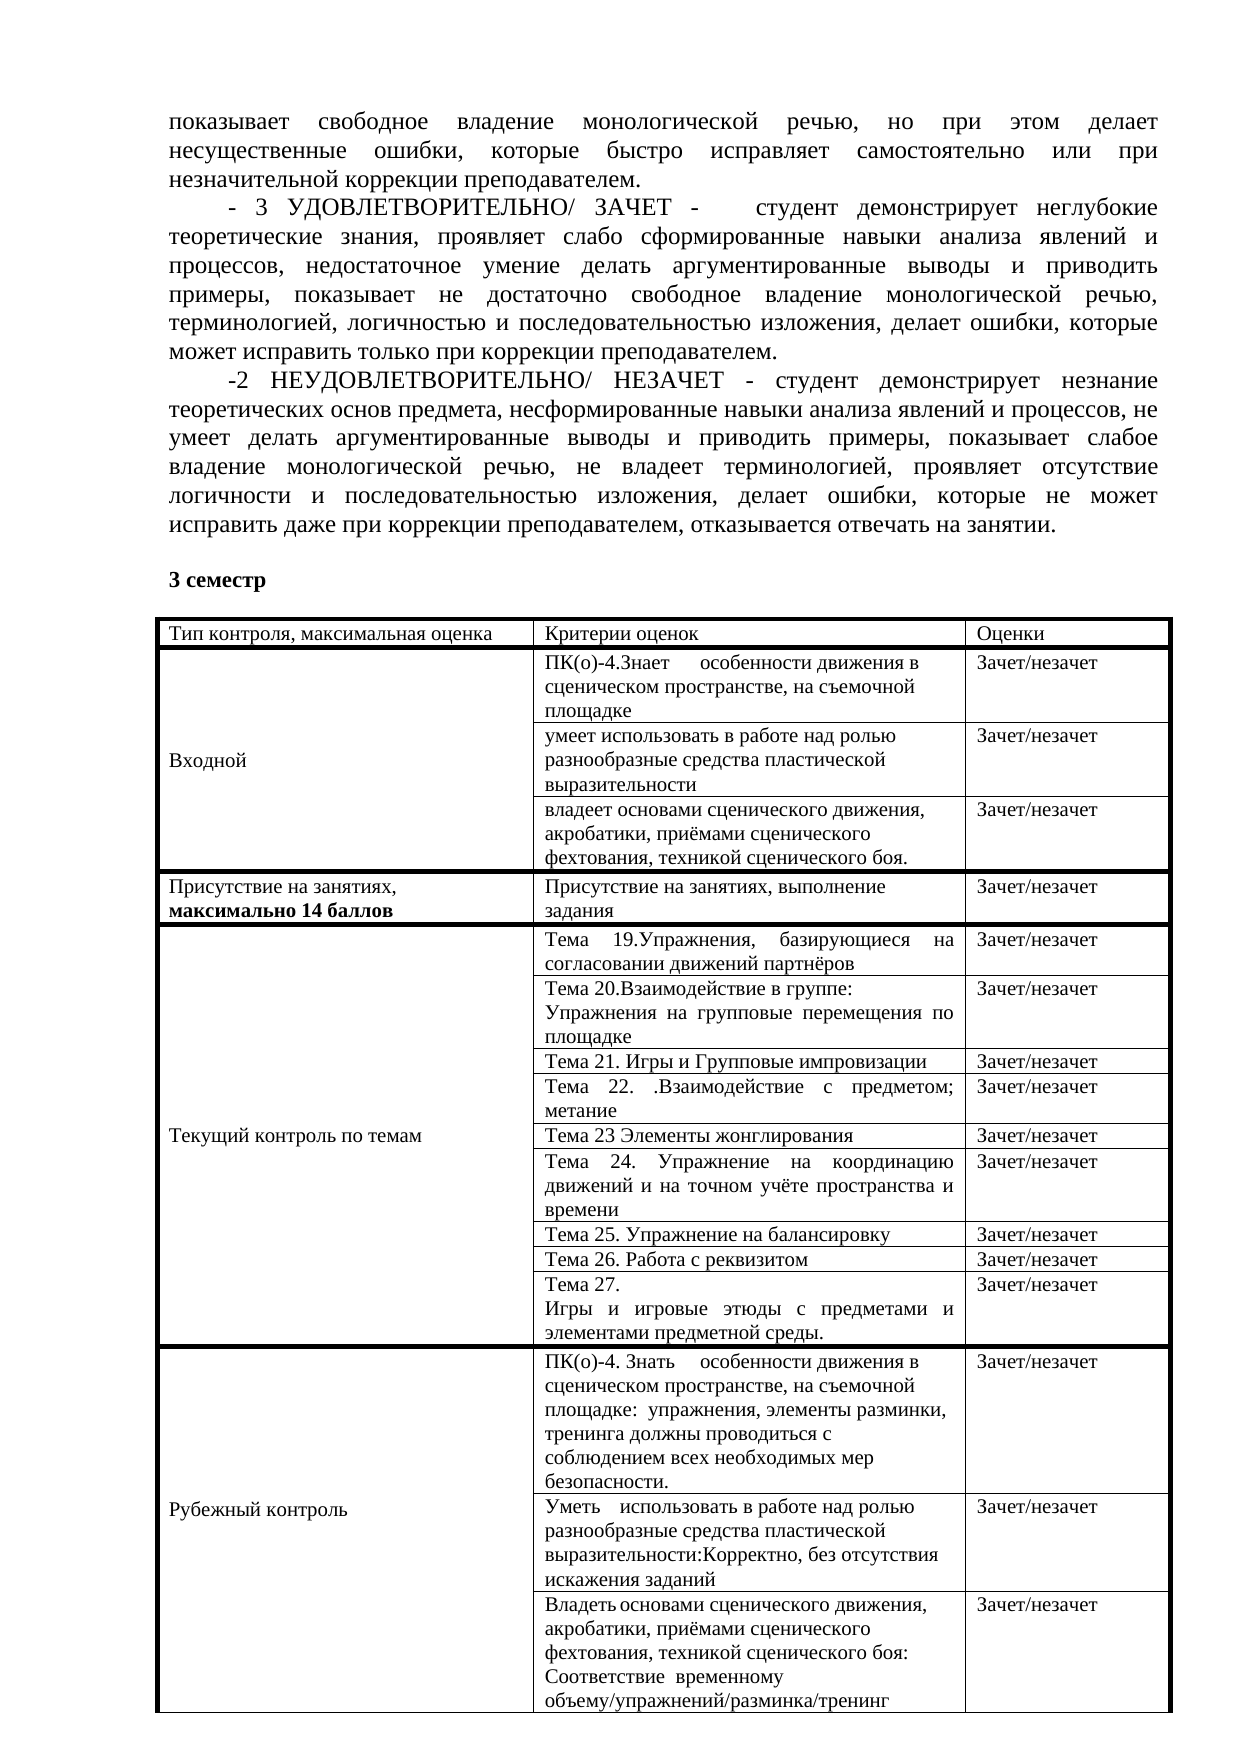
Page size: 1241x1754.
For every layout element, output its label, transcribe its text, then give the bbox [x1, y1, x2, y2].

text - 3 УДОВЛЕТВОРИТЕЛЬНО/ ЗАЧЕТ - студент демонстрирует неглубокие теоретические знания, проявляет слабо сформированные навыки анализа явлений и процессов, недостаточное умение делать аргументированные выводы и приводить примеры, показывает не достаточно свободное владение монологической речью, терминологией, логичностью и последовательностью изложения, делает ошибки, которые может исправить только при коррекции преподавателем. [169, 192, 1159, 365]
table_cell Зачет/незачет [966, 874, 1168, 922]
text -2 НЕУДОВЛЕТВОРИТЕЛЬНО/ НЕЗАЧЕТ - студент демонстрирует незнание теоретических основ предмета, несформированные навыки анализа явлений и процессов, не умеет делать аргументированные выводы и приводить примеры, показывает слабое владение монологической речью, не владеет терминологией, проявляет отсутствие логичности и последовательностью изложения, делает ошибки, которые не может исправить даже при коррекции преподавателем, отказывается отвечать на занятии. [169, 365, 1159, 537]
table_cell Присутствие на занятиях, выполнение задания [534, 874, 965, 922]
table_cell Текущий контроль по темам [160, 927, 533, 1344]
table_cell Входной [160, 650, 533, 869]
table_cell Тема 26. Работа с реквизитом [534, 1247, 965, 1271]
table_header Оценки [966, 621, 1168, 645]
table_cell умеет использовать в работе над ролью разнообразные средства пластической выразительности [534, 723, 965, 796]
table_cell Зачет/незачет [966, 1272, 1168, 1344]
table_cell Зачет/незачет [966, 650, 1168, 722]
table_cell Зачет/незачет [966, 1222, 1168, 1246]
table_cell Зачет/незачет [966, 976, 1168, 1048]
table_cell Тема 25. Упражнение на балансировку [534, 1222, 965, 1246]
text 3 семестр [169, 566, 1159, 593]
table_cell Зачет/незачет [966, 1124, 1168, 1147]
table_cell Тема 23 Элементы жонглирования [534, 1124, 965, 1147]
table_cell Зачет/незачет [966, 927, 1168, 975]
table_cell Зачет/незачет [966, 1049, 1168, 1073]
table_cell Зачет/незачет [966, 1149, 1168, 1221]
table_cell Зачет/незачет [966, 1349, 1168, 1493]
table_cell Тема 19.Упражнения, базирующиеся на согласовании движений партнёров [534, 927, 965, 975]
table_cell Рубежный контроль [160, 1349, 533, 1712]
table_cell Присутствие на занятиях, максимально 14 баллов [160, 874, 533, 922]
table_cell Владеть основами сценического движения, акробатики, приёмами сценического фехтования, техникой сценического боя: Соответствие временному объему/упражнений/разминка/тренинг [534, 1592, 965, 1712]
table_cell Тема 22. .Взаимодействие с предметом; метание [534, 1074, 965, 1122]
table_cell Уметь использовать в работе над ролью разнообразные средства пластической выразительности:Корректно, без отсутствия искажения заданий [534, 1494, 965, 1591]
table_header Критерии оценок [534, 621, 965, 645]
table_cell Зачет/незачет [966, 1247, 1168, 1271]
table_cell Зачет/незачет [966, 797, 1168, 869]
table_cell Зачет/незачет [966, 1494, 1168, 1591]
table_cell Тема 21. Игры и Групповые импровизации [534, 1049, 965, 1073]
table_header Тип контроля, максимальная оценка [160, 621, 533, 645]
table_cell ПК(о)-4. Знать особенности движения в сценическом пространстве, на съемочной площадке: упражнения, элементы разминки, тренинга должны проводиться с соблюдением всех необходимых мер безопасности. [534, 1349, 965, 1493]
table_cell Зачет/незачет [966, 1074, 1168, 1122]
table_cell Тема 20.Взаимодействие в группе: Упражнения на групповые перемещения по площадке [534, 976, 965, 1048]
table_cell Тема 24. Упражнение на координацию движений и на точном учёте пространства и времени [534, 1149, 965, 1221]
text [169, 106, 1159, 192]
table_cell владеет основами сценического движения, акробатики, приёмами сценического фехтования, техникой сценического боя. [534, 797, 965, 869]
table_cell Зачет/незачет [966, 723, 1168, 796]
table_cell Тема 27. Игры и игровые этюды с предметами и элементами предметной среды. [534, 1272, 965, 1344]
table_cell Зачет/незачет [966, 1592, 1168, 1712]
table_cell ПК(о)-4.Знает особенности движения в сценическом пространстве, на съемочной площадке [534, 650, 965, 722]
